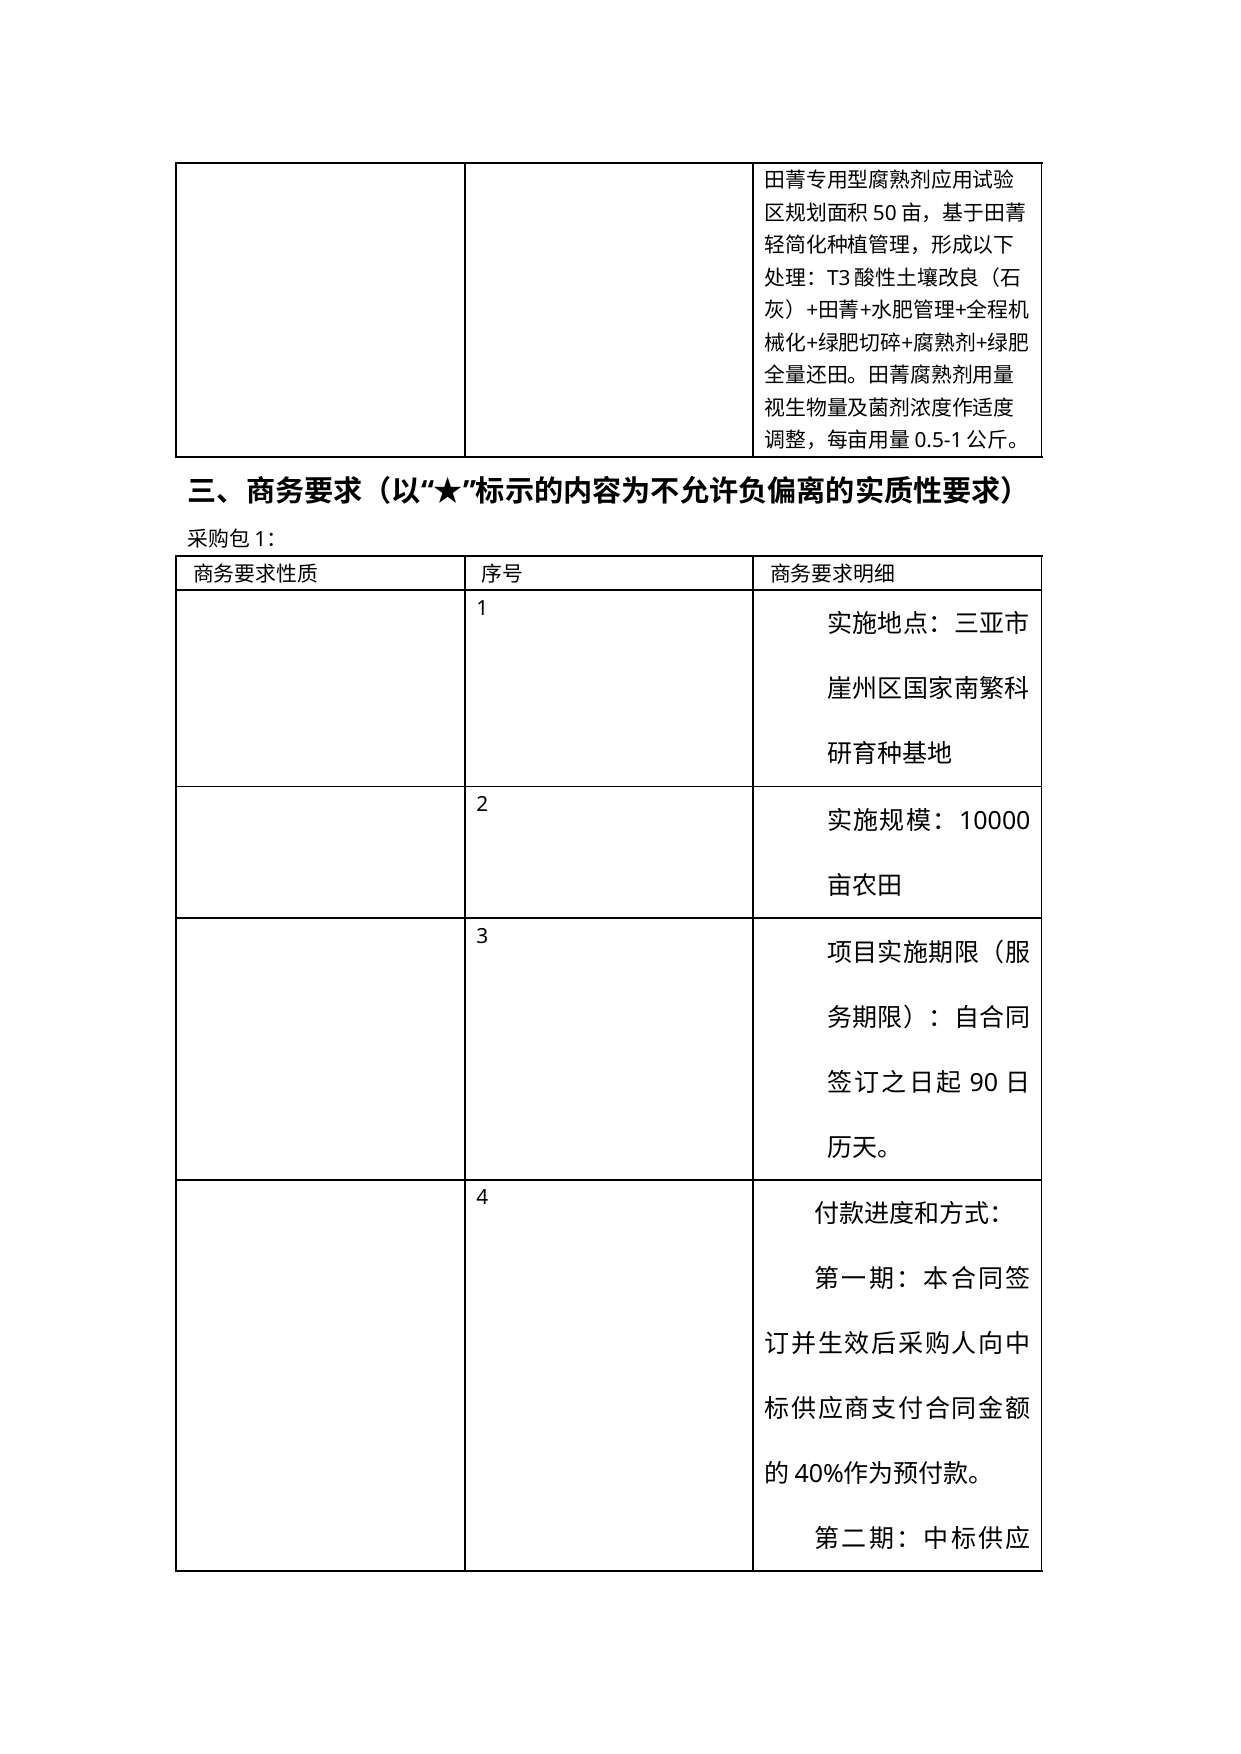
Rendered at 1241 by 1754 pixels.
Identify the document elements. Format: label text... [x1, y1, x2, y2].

table_cell [466, 164, 752, 456]
table_cell 2 [466, 787, 752, 917]
table_cell 1 [466, 591, 752, 786]
table_cell 项目实施期限（服务期限）：自合同签订之日起90日历天。 [754, 919, 1041, 1179]
table_header 商务要求明细 [754, 557, 1041, 589]
table_cell [177, 591, 464, 786]
table_cell 实施地点：三亚市崖州区国家南繁科研育种基地 [754, 591, 1041, 786]
text 采购包1： [187, 523, 1053, 555]
table_cell 实施规模：10000亩农田 [754, 787, 1041, 917]
table_header 商务要求性质 [177, 557, 464, 589]
table_cell [177, 1181, 464, 1570]
table_cell 4 [466, 1181, 752, 1570]
table_cell [177, 919, 464, 1179]
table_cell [754, 164, 1041, 456]
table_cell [754, 1181, 1041, 1570]
text 三、商务要求（以“★”标示的内容为不允许负偏离的实质性要求） [187, 458, 1053, 523]
table_cell 3 [177, 164, 464, 456]
table_cell [177, 787, 464, 917]
table_header 序号 [466, 557, 752, 589]
table_cell 3 [466, 919, 752, 1179]
